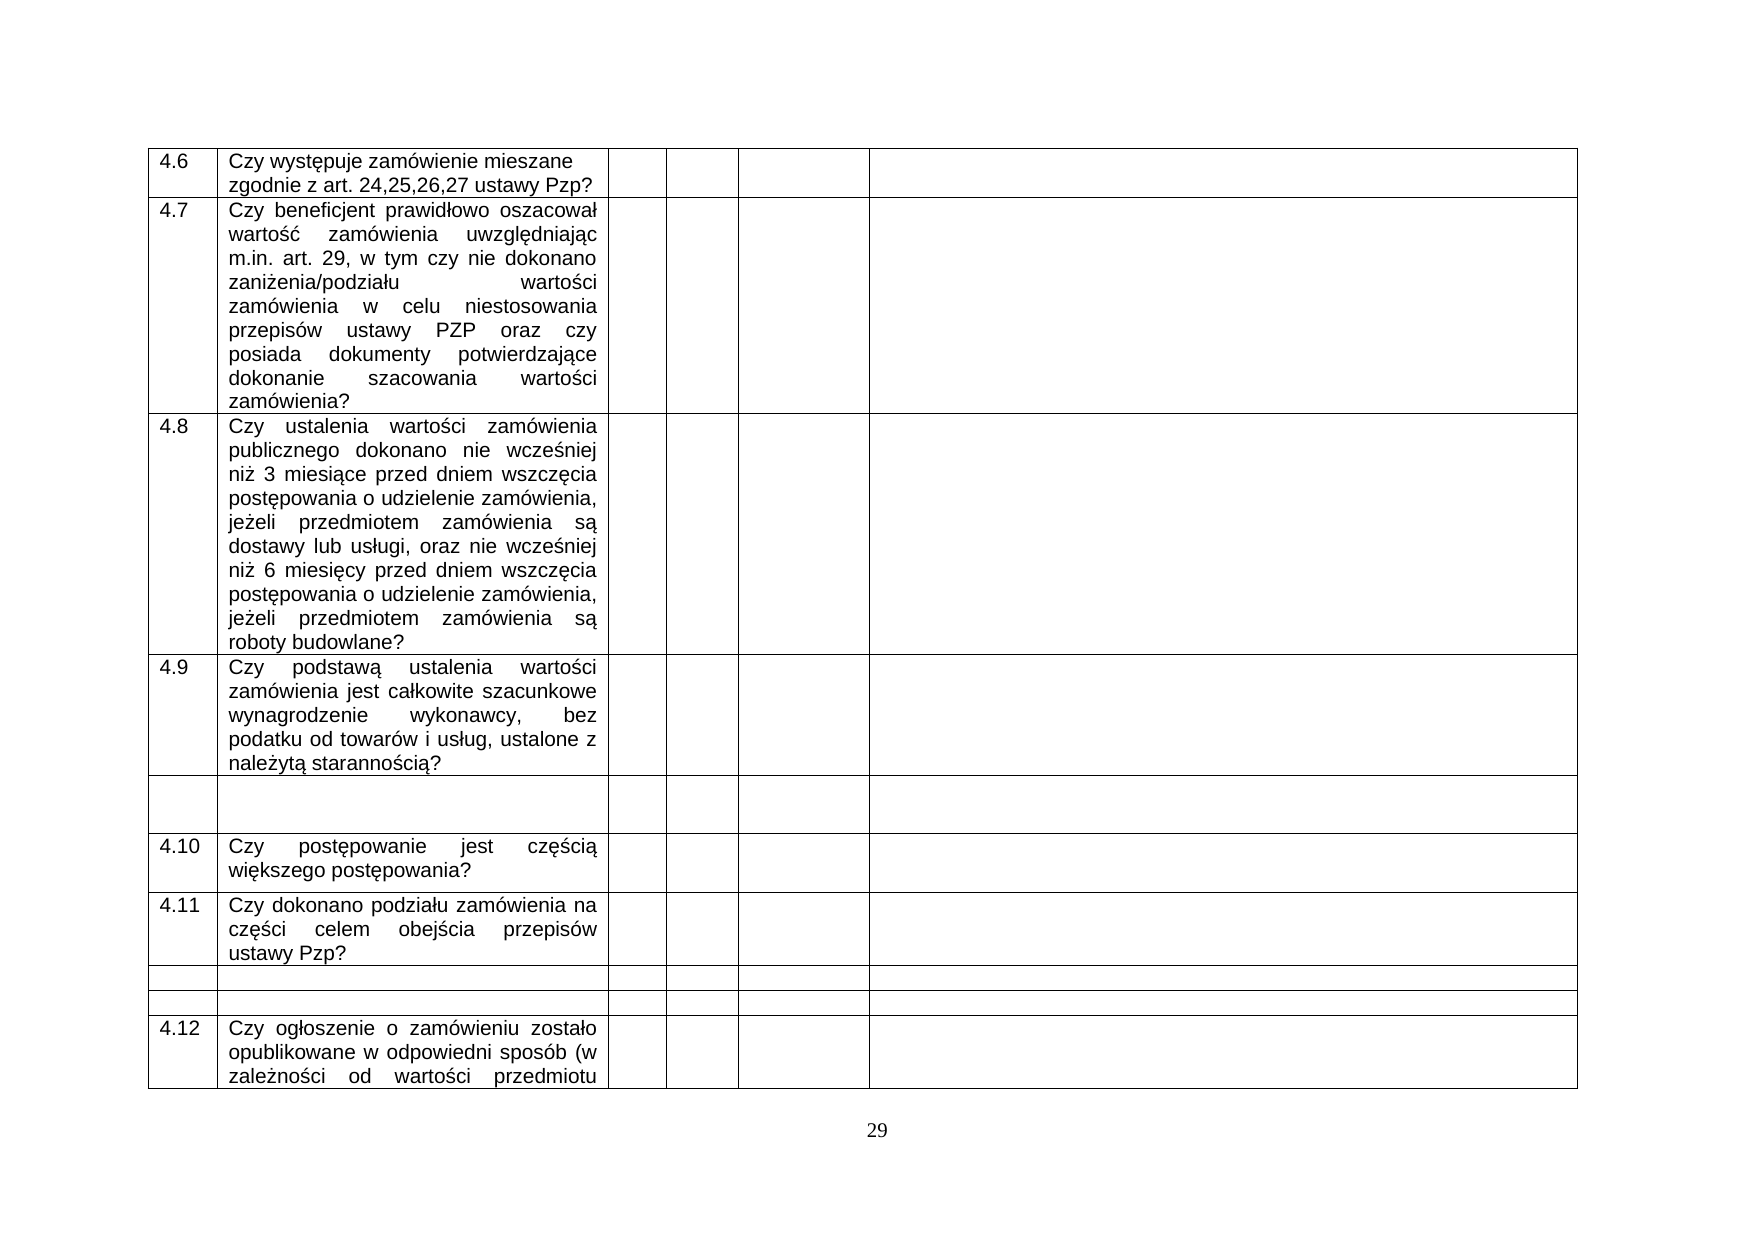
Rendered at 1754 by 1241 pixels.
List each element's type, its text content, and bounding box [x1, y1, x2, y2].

table_cell 4.12 [149, 1016, 217, 1088]
table_cell [739, 655, 869, 775]
table_cell [739, 198, 869, 413]
table_cell [609, 198, 666, 413]
table_cell Czy podstawą ustalenia wartości zamówienia jest całkowite szacunkowe wynagrodzenie wykonawcy, bez podatku od towarów i usług, ustalone z należytą starannością? [218, 655, 608, 775]
table_cell [870, 966, 1577, 990]
table_cell Czy beneficjent prawidłowo oszacował wartość zamówienia uwzględniając m.in. art. 29, w tym czy nie dokonano zaniżenia/podziału wartości zamówienia w celu niestosowania przepisów ustawy PZP oraz czy posiada dokumenty potwierdzające dokonanie szacowania wartości zamówienia? [218, 198, 608, 413]
table_cell [218, 991, 608, 1015]
table_cell [870, 655, 1577, 775]
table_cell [218, 1016, 608, 1088]
table_cell 4.8 [149, 414, 217, 654]
table_cell Czy postępowanie jest częścią większego postępowania? [218, 834, 608, 892]
table_cell [667, 198, 738, 413]
table_cell 4.10 [149, 834, 217, 892]
table_cell [609, 776, 666, 833]
table_cell [667, 655, 738, 775]
table_cell [870, 834, 1577, 892]
table_cell [149, 776, 217, 833]
table_cell [739, 893, 869, 965]
table_cell [609, 966, 666, 990]
table_cell [609, 834, 666, 892]
table_cell [739, 776, 869, 833]
table_cell [149, 966, 217, 990]
table_cell [739, 991, 869, 1015]
table_cell [609, 991, 666, 1015]
table_cell 4.9 [149, 655, 217, 775]
table_cell [609, 414, 666, 654]
table_cell [870, 149, 1577, 197]
table_cell [609, 893, 666, 965]
table_cell [609, 149, 666, 197]
table_cell [218, 966, 608, 990]
table_cell 4.7 [149, 198, 217, 413]
table_cell [739, 149, 869, 197]
table_cell [870, 893, 1577, 965]
table_cell [149, 991, 217, 1015]
table_cell [870, 1016, 1577, 1088]
table_cell [667, 991, 738, 1015]
table_cell [667, 893, 738, 965]
table_cell 4.6 [149, 149, 217, 197]
table_cell [870, 776, 1577, 833]
table_cell Czy występuje zamówienie mieszane zgodnie z art. 24,25,26,27 ustawy Pzp? [218, 149, 608, 197]
table_cell [609, 655, 666, 775]
table_cell [870, 414, 1577, 654]
table_cell 4.11 [149, 893, 217, 965]
table_cell [609, 1016, 666, 1088]
table_cell [667, 414, 738, 654]
table_cell [667, 834, 738, 892]
table_cell [739, 834, 869, 892]
table_cell [739, 966, 869, 990]
table_cell [218, 776, 608, 833]
table_cell [667, 149, 738, 197]
table_cell [739, 1016, 869, 1088]
table_cell [667, 1016, 738, 1088]
table_cell [870, 198, 1577, 413]
table_cell [739, 414, 869, 654]
table_cell [667, 776, 738, 833]
table_cell Czy ustalenia wartości zamówienia publicznego dokonano nie wcześniej niż 3 miesiące przed dniem wszczęcia postępowania o udzielenie zamówienia, jeżeli przedmiotem zamówienia są dostawy lub usługi, oraz nie wcześniej niż 6 miesięcy przed dniem wszczęcia postępowania o udzielenie zamówienia, jeżeli przedmiotem zamówienia są roboty budowlane? [218, 414, 608, 654]
table_cell [667, 966, 738, 990]
table_cell [870, 991, 1577, 1015]
table_cell Czy dokonano podziału zamówienia na części celem obejścia przepisów ustawy Pzp? [218, 893, 608, 965]
